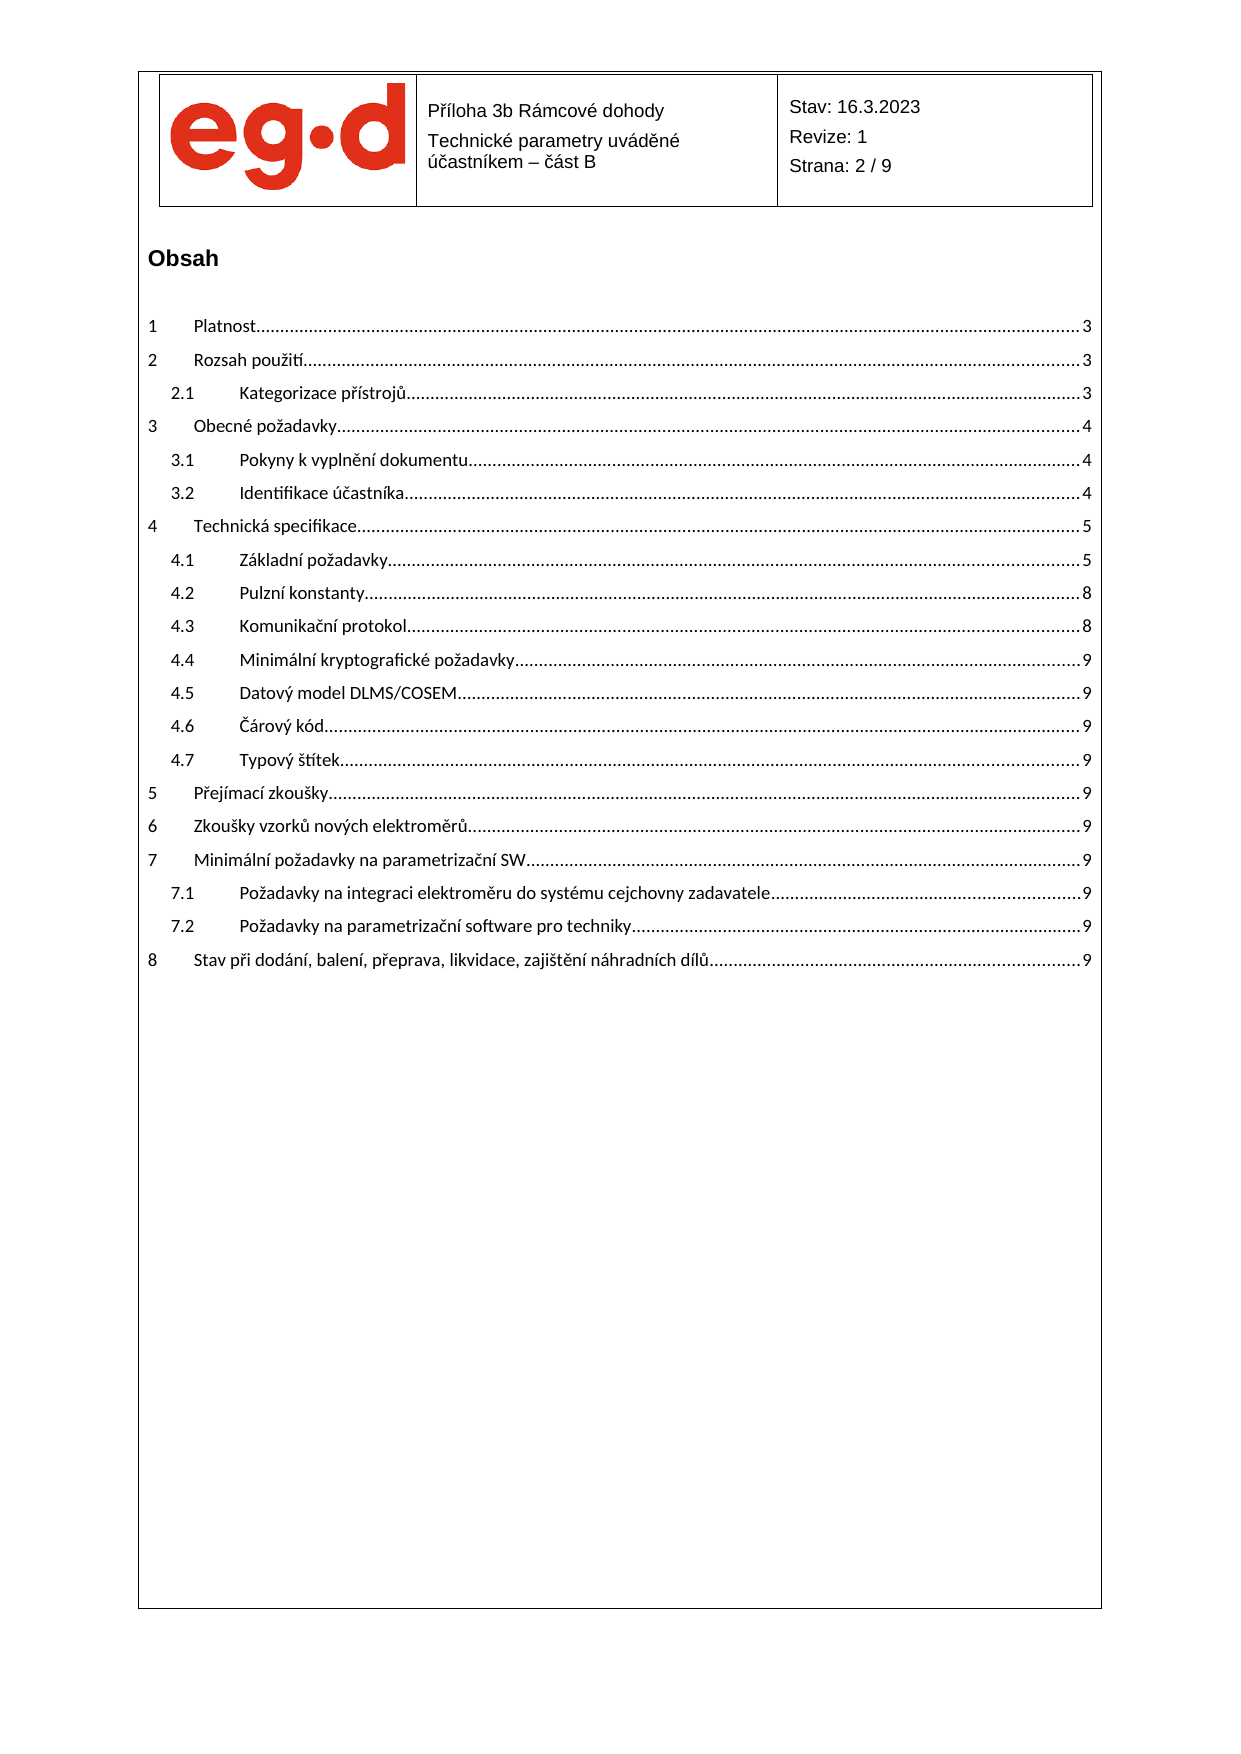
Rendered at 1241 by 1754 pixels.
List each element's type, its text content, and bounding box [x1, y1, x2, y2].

text 3 Obecné požadavky 4 [148, 415, 1093, 438]
text 4.5 Datový model DLMS/COSEM 9 [171, 681, 1093, 704]
picture [170, 83, 406, 190]
text 4.1 Základní požadavky 5 [171, 548, 1093, 571]
text 6 Zkoušky vzorků nových elektroměrů 9 [148, 815, 1093, 838]
text Obsah [148, 245, 1093, 272]
text 8 Stav při dodání, balení, přeprava, likvidace, zajištění náhradních dílů 9 [148, 948, 1093, 971]
text 7.2 Požadavky na parametrizační software pro techniky 9 [171, 915, 1093, 938]
text 5 Přejímací zkoušky 9 [148, 781, 1093, 804]
text 2.1 Kategorizace přístrojů 3 [171, 381, 1093, 404]
text 4.7 Typový štítek 9 [171, 748, 1093, 771]
text 7.1 Požadavky na integraci elektroměru do systému cejchovny zadavatele 9 [171, 881, 1093, 904]
text 7 Minimální požadavky na parametrizační SW 9 [148, 848, 1093, 871]
text 2 Rozsah použití 3 [148, 348, 1093, 371]
text 4.2 Pulzní konstanty 8 [171, 581, 1093, 604]
text 4 Technická specifikace 5 [148, 515, 1093, 538]
text 4.6 Čárový kód 9 [171, 715, 1093, 738]
text 3.1 Pokyny k vyplnění dokumentu 4 [171, 448, 1093, 471]
text 1 Platnost 3 [148, 315, 1093, 338]
text 4.3 Komunikační protokol 8 [171, 615, 1093, 638]
text 4.4 Minimální kryptografické požadavky 9 [171, 648, 1093, 671]
text 3.2 Identifikace účastníka 4 [171, 481, 1093, 504]
